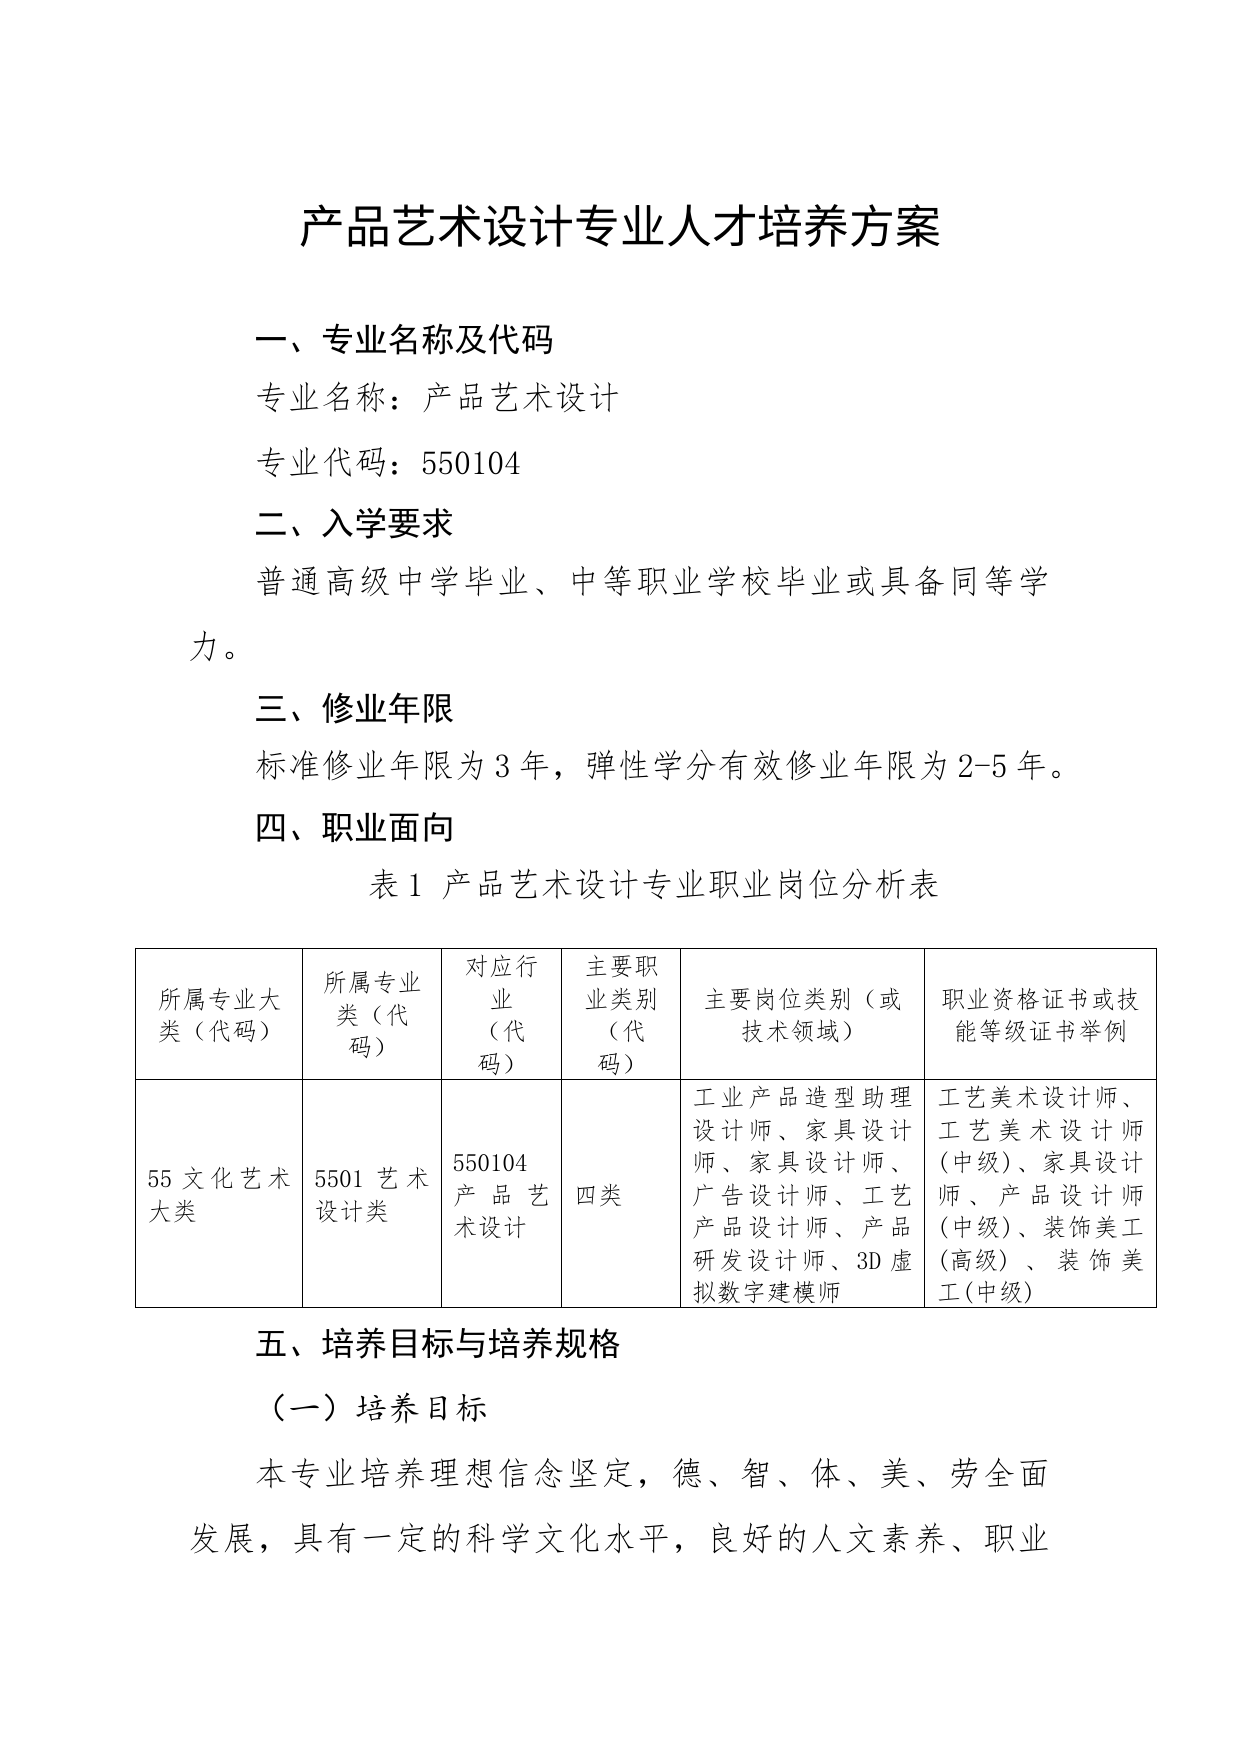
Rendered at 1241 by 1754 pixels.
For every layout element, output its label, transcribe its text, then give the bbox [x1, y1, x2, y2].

text 专业代码：550104 [187, 427, 1053, 492]
table_cell 5501艺术设计类 [303, 1080, 441, 1307]
text 三、修业年限 [187, 677, 1053, 731]
table_header 所属专业大类（代码） [136, 949, 302, 1078]
table_cell 工艺美术设计师、工艺美术设计师(中级)、家具设计师、产品设计师(中级)、装饰美工(高级) 、装饰美工(中级) [925, 1080, 1156, 1307]
text 普通高级中学毕业、中等职业学校毕业或具备同等学力。 [187, 547, 1053, 677]
table_cell 550104产品艺术设计 [442, 1080, 561, 1307]
text 四、职业面向 [187, 796, 1053, 850]
text 产品艺术设计专业人才培养方案 [187, 200, 1053, 254]
text 标准修业年限为3年，弹性学分有效修业年限为2-5年。 [187, 731, 1053, 796]
text 一、专业名称及代码 [187, 308, 1053, 362]
text 二、入学要求 [187, 492, 1053, 547]
table_header 对应行业 （代码） [442, 949, 561, 1078]
text （一）培养目标 [187, 1373, 1053, 1438]
table_header 所属专业类（代码） [303, 949, 441, 1078]
table_cell 工业产品造型助理设计师、家具设计师、家具设计师、广告设计师、工艺产品设计师、产品研发设计师、3D虚拟数字建模师 [681, 1080, 924, 1307]
table_cell 四类 [562, 1080, 680, 1307]
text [187, 1438, 1053, 1568]
text 专业名称：产品艺术设计 [187, 362, 1053, 427]
text 表1 产品艺术设计专业职业岗位分析表 [187, 850, 1053, 915]
table_cell 55文化艺术大类 [136, 1080, 302, 1307]
table_header 主要职业类别（代码） [562, 949, 680, 1078]
text 五、培养目标与培养规格 [187, 1308, 1053, 1373]
table_header 主要岗位类别（或技术领域） [681, 949, 924, 1078]
table_header 职业资格证书或技能等级证书举例 [925, 949, 1156, 1078]
